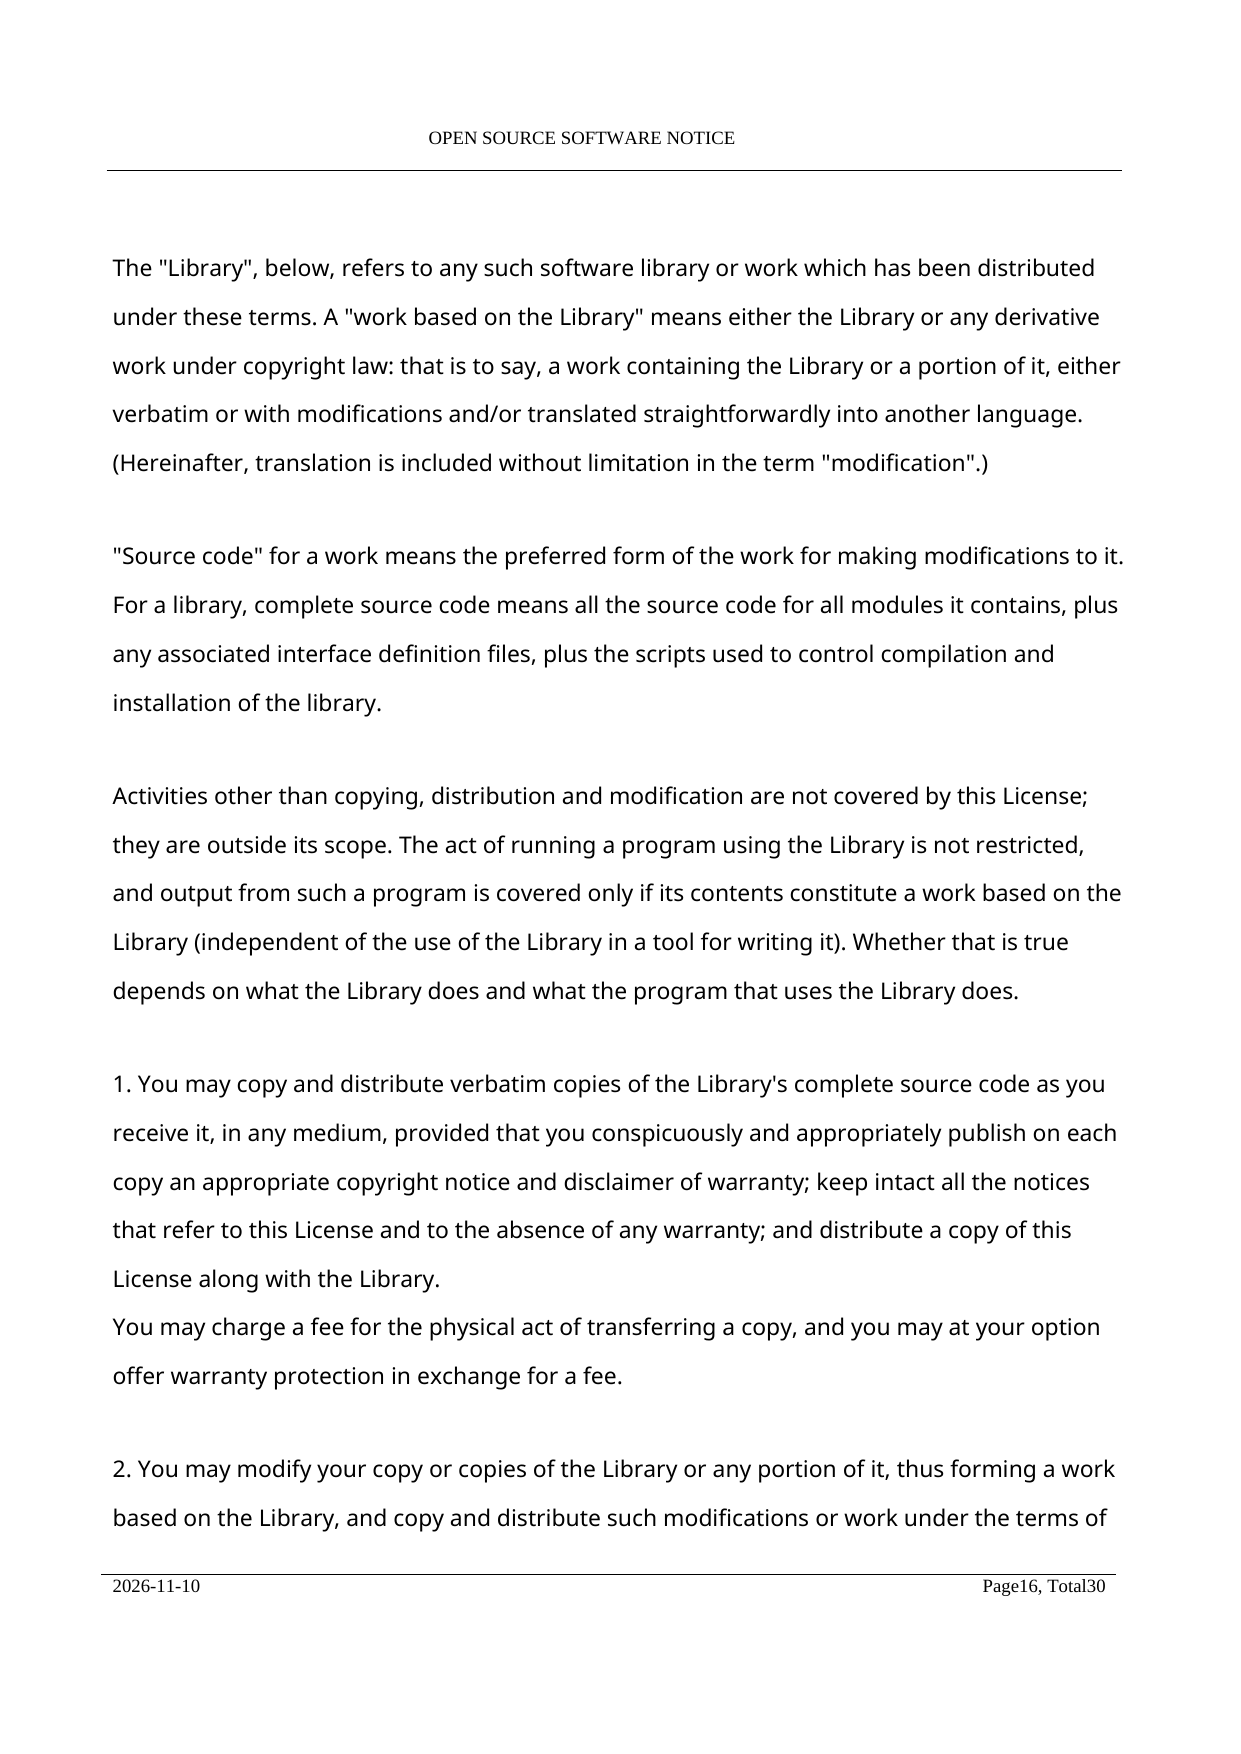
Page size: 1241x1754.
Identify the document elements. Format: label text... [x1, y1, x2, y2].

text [112, 1452, 1128, 1534]
text The "Library", below, refers to any such software library or work which has been distributed under these terms. A "work based on the Library" means either the Library or any derivative work under copyright law: that is to say, a work containing the Library or a portion of it, either verbatim or with modifications and/or translated straightforwardly into another language. (Hereinafter, translation is included without limitation in the term "modification".) [112, 251, 1128, 479]
text "Source code" for a work means the preferred form of the work for making modifications to it. For a library, complete source code means all the source code for all modules it contains, plus any associated interface definition files, plus the scripts used to control compilation and installation of the library. [112, 540, 1128, 718]
text You may charge a fee for the physical act of transferring a copy, and you may at your option offer warranty protection in exchange for a fee. [112, 1311, 1128, 1392]
text 1. You may copy and distribute verbatim copies of the Library's complete source code as you receive it, in any medium, provided that you conspicuously and appropriately publish on each copy an appropriate copyright notice and disclaimer of warranty; keep intact all the notices that refer to this License and to the absence of any warranty; and distribute a copy of this License along with the Library. [112, 1067, 1128, 1295]
text Activities other than copying, distribution and modification are not covered by this License; they are outside its scope. The act of running a program using the Library is not restricted, and output from such a program is covered only if its contents constitute a work based on the Library (independent of the use of the Library in a tool for writing it). Whether that is true depends on what the Library does and what the program that uses the Library does. [112, 779, 1128, 1007]
